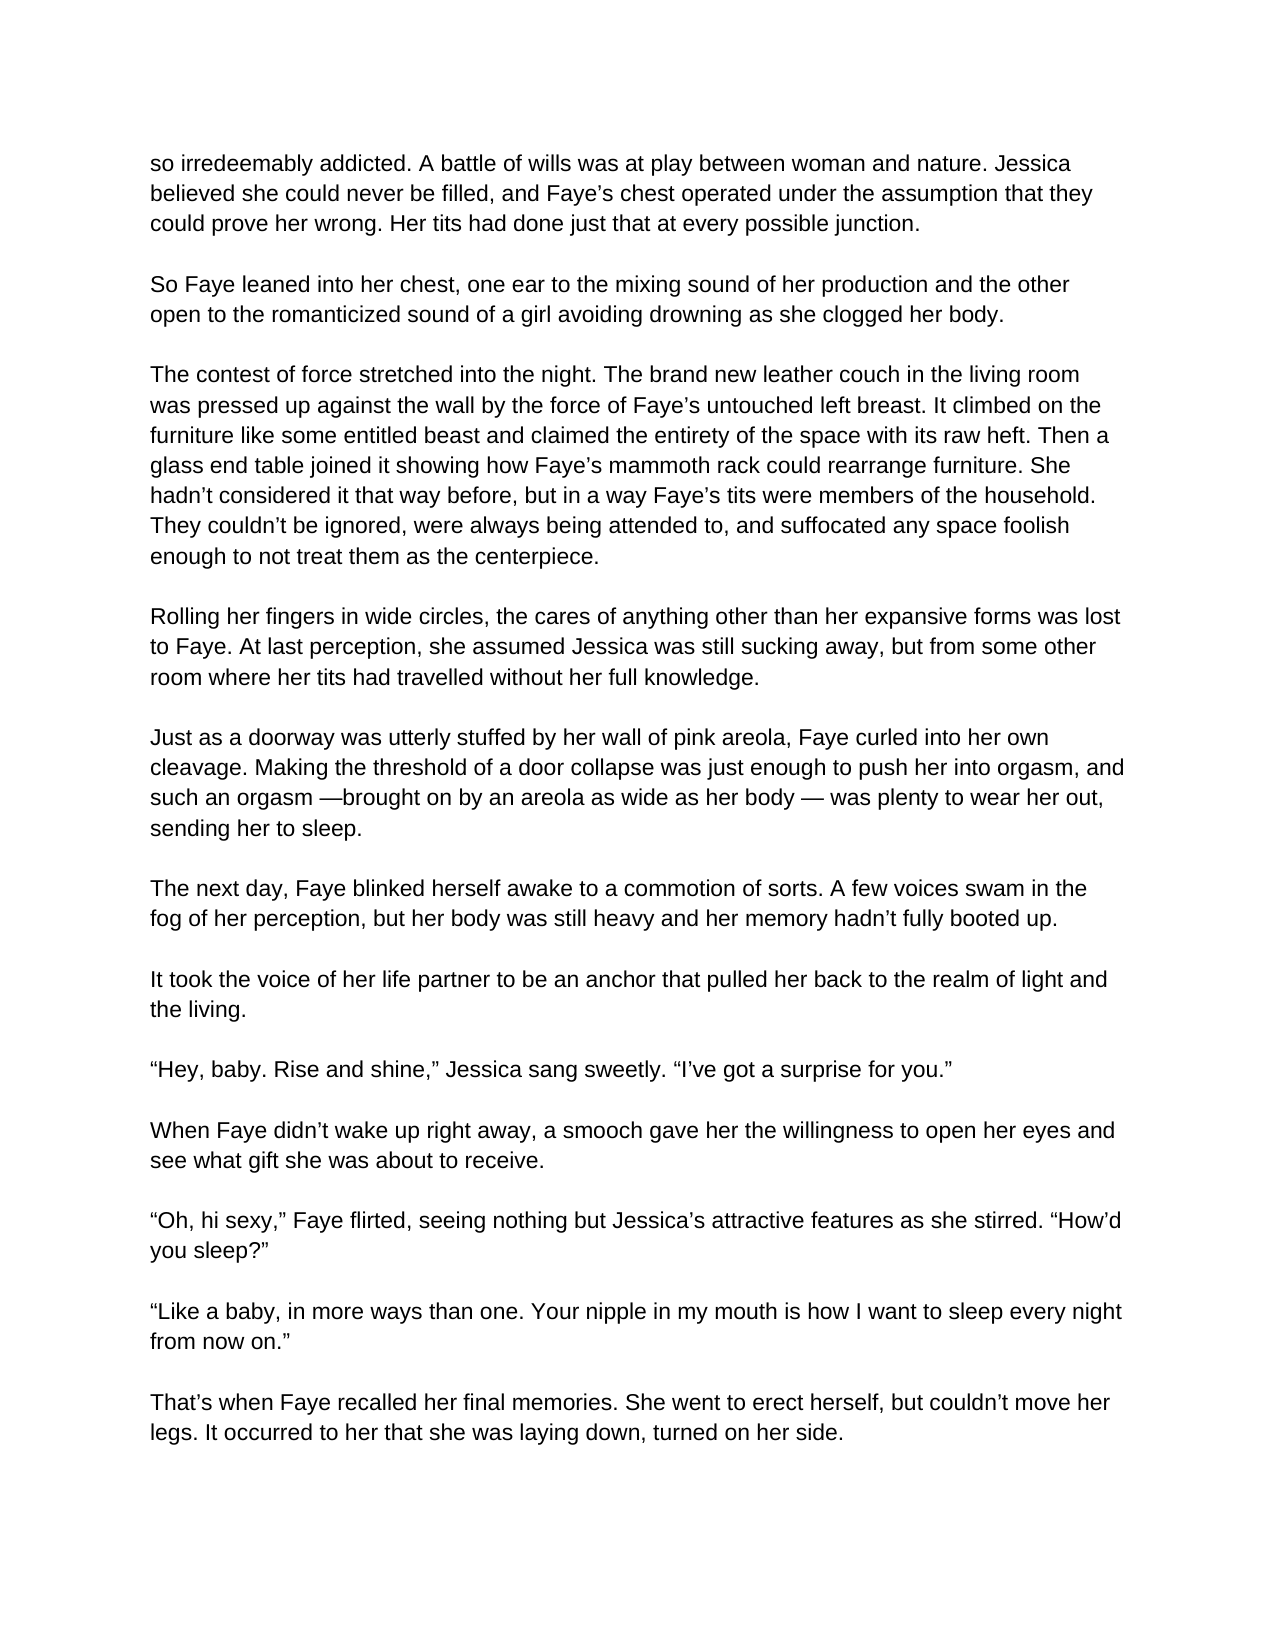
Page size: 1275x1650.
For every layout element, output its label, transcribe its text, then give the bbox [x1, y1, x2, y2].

text Rolling her fingers in wide circles, the cares of anything other than her expansive forms was lost to Faye. At last perception, she assumed Jessica was still sucking away, but from some other room where her tits had travelled without her full knowledge. [150, 603, 1125, 690]
text So Faye leaned into her chest, one ear to the mixing sound of her production and the other open to the romanticized sound of a girl avoiding drowning as she clogged her body. [150, 271, 1125, 327]
text The contest of force stretched into the night. The brand new leather couch in the living room was pressed up against the wall by the force of Faye’s untouched left breast. It climbed on the furniture like some entitled beast and claimed the entirety of the space with its raw heft. Then a glass end table joined it showing how Faye’s mammoth rack could rearrange furniture. She hadn’t considered it that way before, but in a way Faye’s tits were members of the household. They couldn’t be ignored, were always being attended to, and suffocated any space foolish enough to not treat them as the centerpiece. [150, 361, 1125, 569]
text “Oh, hi sexy,” Faye flirted, seeing nothing but Jessica’s attractive features as she stirred. “How’d you sleep?” [150, 1207, 1125, 1264]
text It took the voice of her life partner to be an anchor that pulled her back to the realm of light and the living. [150, 966, 1125, 1022]
text “Like a baby, in more ways than one. Your nipple in my mouth is how I want to sleep every night from now on.” [150, 1298, 1125, 1354]
text Just as a doorway was utterly stuffed by her wall of pink areola, Faye curled into her own cleavage. Making the threshold of a door collapse was just enough to push her into orgasm, and such an orgasm —brought on by an areola as wide as her body — was plenty to wear her out, sending her to sleep. [150, 724, 1125, 841]
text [150, 150, 1125, 237]
text “Hey, baby. Rise and shine,” Jessica sang sweetly. “I’ve got a surprise for you.” [150, 1056, 1125, 1083]
text The next day, Faye blinked herself awake to a commotion of sorts. A few voices swam in the fog of her perception, but her body was still heavy and her memory hadn’t fully booted up. [150, 875, 1125, 932]
text When Faye didn’t wake up right away, a smooch gave her the willingness to open her eyes and see what gift she was about to receive. [150, 1117, 1125, 1173]
text That’s when Faye recalled her final memories. She went to erect herself, but couldn’t move her legs. It occurred to her that she was laying down, turned on her side. [150, 1388, 1125, 1445]
